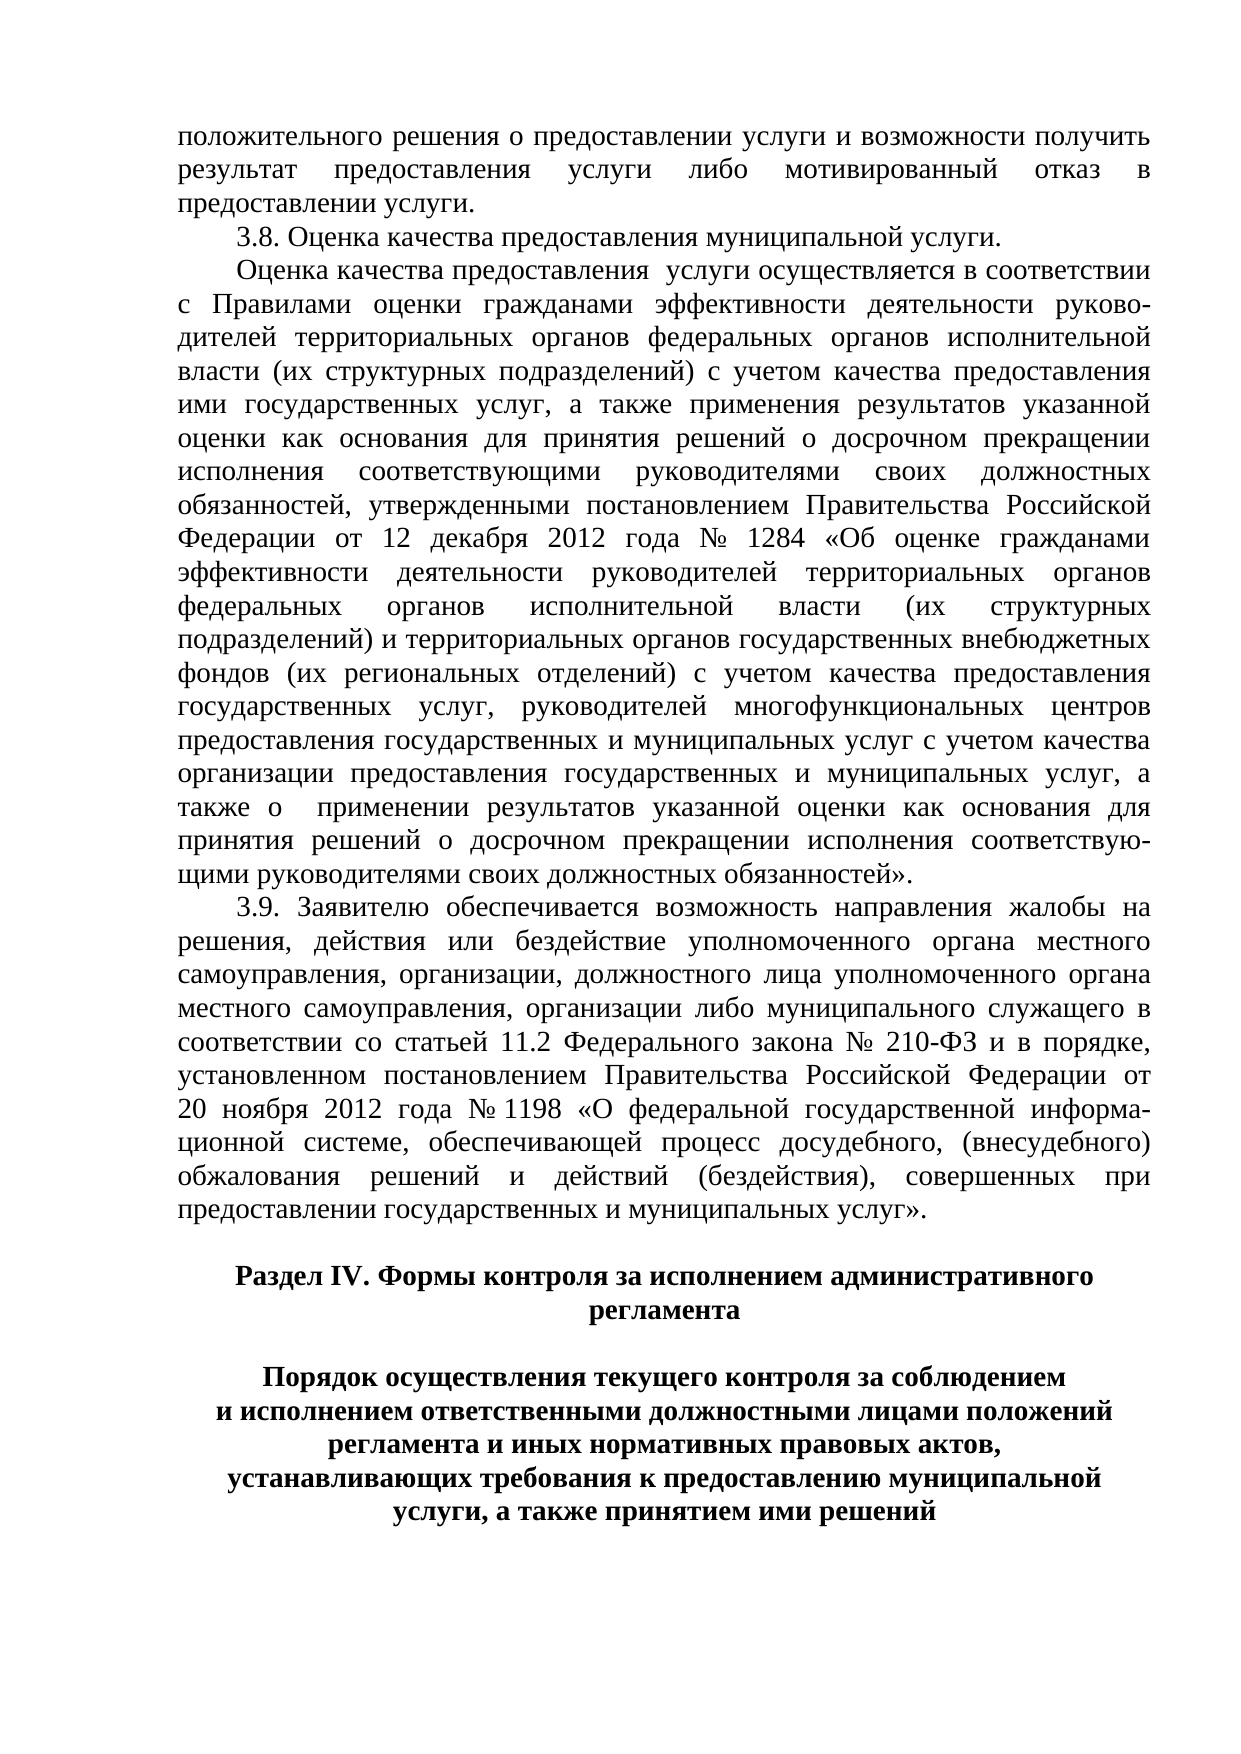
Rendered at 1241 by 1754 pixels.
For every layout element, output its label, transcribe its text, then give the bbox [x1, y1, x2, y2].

text регламента [177, 1292, 1152, 1326]
text Раздел IV. Формы контроля за исполнением административного [177, 1258, 1152, 1292]
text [177, 118, 1152, 219]
text и исполнением ответственными должностными лицами положений [177, 1393, 1152, 1426]
text Оценка качества предоставления услуги осуществляется в соответствии с Правилами оценки гражданами эффективности деятельности руково-дителей территориальных органов федеральных органов исполнительной власти (их структурных подразделений) с учетом качества предоставления ими государственных услуг, а также применения результатов указанной оценки как основания для принятия решений о досрочном прекращении исполнения соответствующими руководителями своих должностных обязанностей, утвержденными постановлением Правительства Российской Федерации от 12 декабря 2012 года № 1284 «Об оценке гражданами эффективности деятельности руководителей территориальных органов федеральных органов исполнительной власти (их структурных подразделений) и территориальных органов государственных внебюджетных фондов (их региональных отделений) с учетом качества предоставления государственных услуг, руководителей многофункциональных центров предоставления государственных и муниципальных услуг с учетом качества организации предоставления государственных и муниципальных услуг, а также о применении результатов указанной оценки как основания для принятия решений о досрочном прекращении исполнения соответствую-щими руководителями своих должностных обязанностей». [177, 252, 1152, 889]
text 3.9. Заявителю обеспечивается возможность направления жалобы на решения, действия или бездействие уполномоченного органа местного самоуправления, организации, должностного лица уполномоченного органа местного самоуправления, организации либо муниципального служащего в соответствии со статьей 11.2 Федерального закона № 210-ФЗ и в порядке, установленном постановлением Правительства Российской Федерации от 20 ноября 2012 года № 1198 «О федеральной государственной информа-ционной системе, обеспечивающей процесс досудебного, (внесудебного) обжалования решений и действий (бездействия), совершенных при предоставлении государственных и муниципальных услуг». [177, 889, 1152, 1225]
text регламента и иных нормативных правовых актов, [177, 1426, 1152, 1460]
text устанавливающих требования к предоставлению муниципальной услуги, а также принятием ими решений [177, 1460, 1152, 1527]
text Порядок осуществления текущего контроля за соблюдением [177, 1359, 1152, 1393]
text 3.8. Оценка качества предоставления муниципальной услуги. [177, 219, 1152, 252]
